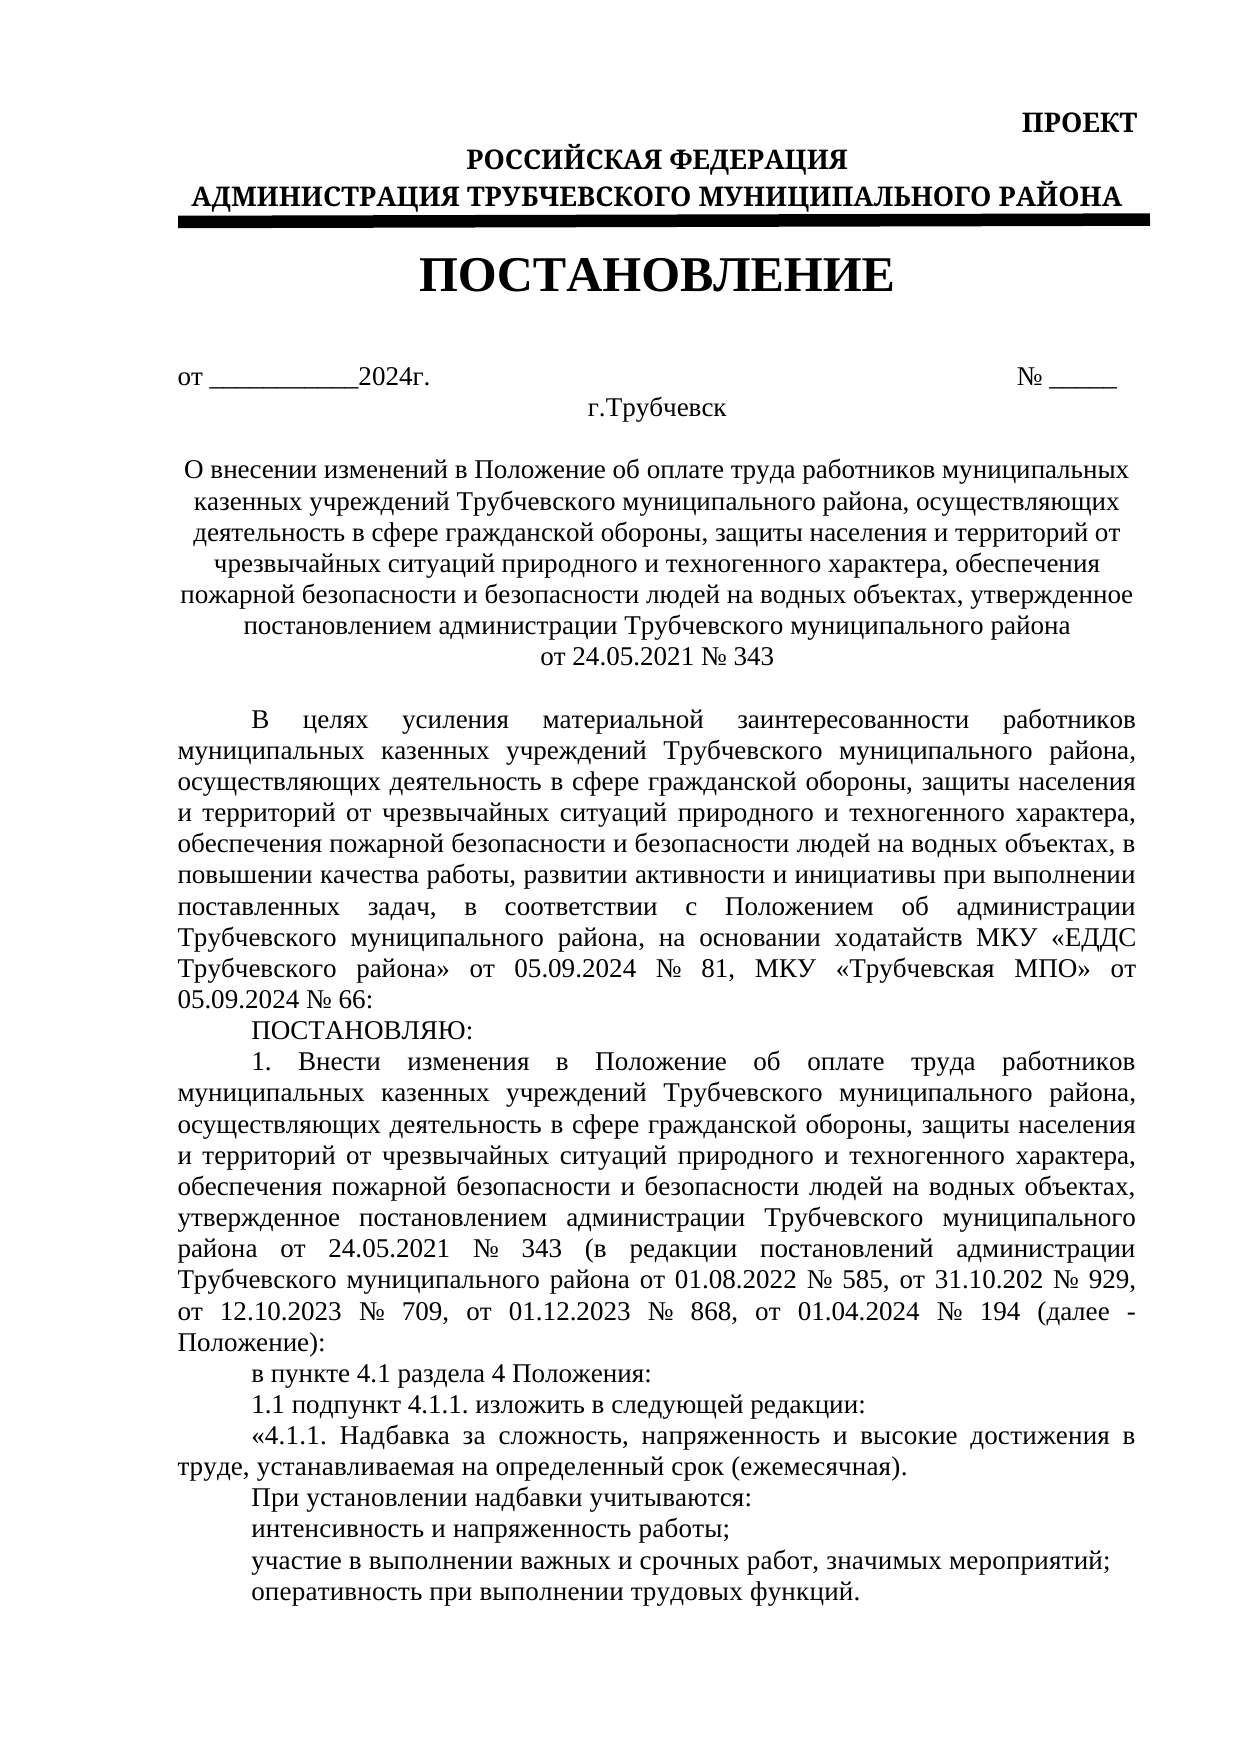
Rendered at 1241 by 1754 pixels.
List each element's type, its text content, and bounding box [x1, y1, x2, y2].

text 1.1 подпункт 4.1.1. изложить в следующей редакции: [177, 1388, 1137, 1419]
text от 24.05.2021 № 343 [177, 641, 1137, 672]
text ПРОЕКТ [177, 103, 1137, 140]
text г.Трубчевск [177, 391, 1137, 422]
text ПОСТАНОВЛЕНИЕ [177, 245, 1137, 303]
text в пункте 4.1 раздела 4 Положения: [177, 1357, 1137, 1388]
text интенсивность и напряженность работы; [177, 1513, 1137, 1544]
text РОССИЙСКАЯ ФЕДЕРАЦИЯ [177, 140, 1137, 177]
text В целях усиления материальной заинтересованности работников муниципальных казенных учреждений Трубчевского муниципального района, осуществляющих деятельность в сфере гражданской обороны, защиты населения и территорий от чрезвычайных ситуаций природного и техногенного характера, обеспечения пожарной безопасности и безопасности людей на водных объектах, в повышении качества работы, развитии активности и инициативы при выполнении поставленных задач, в соответствии с Положением об администрации Трубчевского муниципального района, на основании ходатайств МКУ «ЕДДС Трубчевского района» от 05.09.2024 № 81, МКУ «Трубчевская МПО» от 05.09.2024 № 66: [177, 703, 1137, 1014]
text оперативность при выполнении трудовых функций. [177, 1575, 1137, 1606]
text участие в выполнении важных и срочных работ, значимых мероприятий; [177, 1544, 1137, 1575]
text О внесении изменений в Положение об оплате труда работников муниципальных казенных учреждений Трубчевского муниципального района, осуществляющих деятельность в сфере гражданской обороны, защиты населения и территорий от чрезвычайных ситуаций природного и техногенного характера, обеспечения пожарной безопасности и безопасности людей на водных объектах, утвержденное постановлением администрации Трубчевского муниципального района [177, 454, 1137, 641]
text от ___________2024г. № _____ [177, 360, 1137, 391]
text При установлении надбавки учитываются: [177, 1481, 1137, 1513]
text 1. Внести изменения в Положение об оплате труда работников муниципальных казенных учреждений Трубчевского муниципального района, осуществляющих деятельность в сфере гражданской обороны, защиты населения и территорий от чрезвычайных ситуаций природного и техногенного характера, обеспечения пожарной безопасности и безопасности людей на водных объектах, утвержденное постановлением администрации Трубчевского муниципального района от 24.05.2021 № 343 (в редакции постановлений администрации Трубчевского муниципального района от 01.08.2022 № 585, от 31.10.202 № 929, от 12.10.2023 № 709, от 01.12.2023 № 868, от 01.04.2024 № 194 (далее - Положение): [177, 1045, 1137, 1357]
text ПОСТАНОВЛЯЮ: [177, 1014, 1137, 1045]
text АДМИНИСТРАЦИЯ ТРУБЧЕВСКОГО МУНИЦИПАЛЬНОГО РАЙОНА [177, 177, 1137, 214]
text «4.1.1. Надбавка за сложность, напряженность и высокие достижения в труде, устанавливаемая на определенный срок (ежемесячная). [177, 1419, 1137, 1481]
